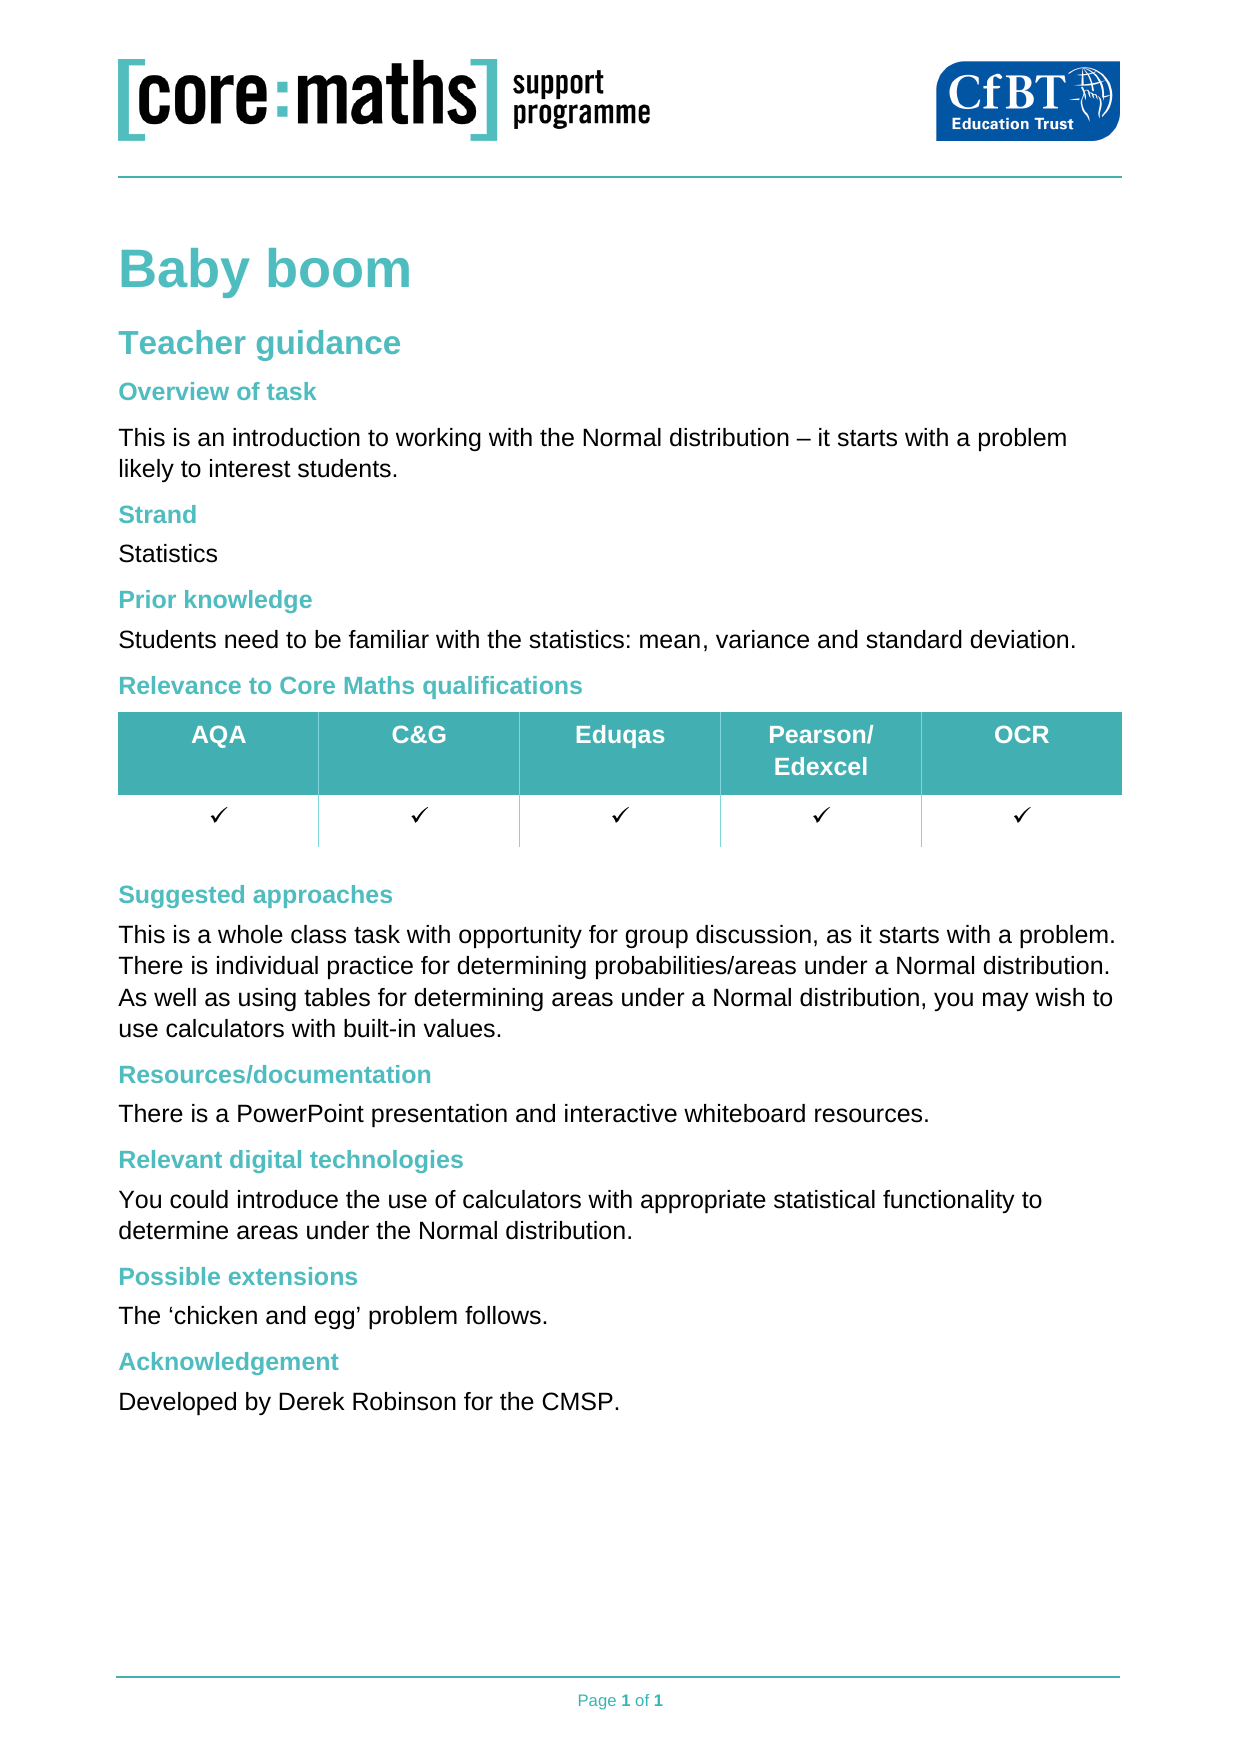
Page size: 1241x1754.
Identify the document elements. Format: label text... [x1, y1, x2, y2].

table_header OCR [922, 712, 1122, 795]
text Suggested approaches [118, 878, 1122, 909]
text Resources/documentation [118, 1057, 1122, 1088]
table_header Eduqas [520, 712, 720, 795]
text Statistics [118, 537, 1122, 568]
table_cell [721, 795, 921, 847]
subtitle Baby boom [118, 236, 1122, 298]
table_header AQA [118, 712, 318, 795]
picture [933, 59, 1123, 144]
table_cell [118, 795, 318, 847]
text This is an introduction to working with the Normal distribution – it starts with a problem likely to interest students. [118, 420, 1122, 483]
text Relevance to Core Maths qualifications [118, 668, 1122, 699]
picture [118, 59, 650, 141]
text Relevant digital technologies [118, 1142, 1122, 1174]
table_cell [520, 795, 720, 847]
text Possible extensions [118, 1259, 1122, 1290]
table_cell [319, 795, 519, 847]
table_cell [922, 795, 1122, 847]
table_header Pearson/ Edexcel [721, 712, 921, 795]
text Prior knowledge [118, 583, 1122, 614]
text You could introduce the use of calculators with appropriate statistical functionality to determine areas under the Normal distribution. [118, 1182, 1122, 1244]
text Developed by Derek Robinson for the CMSP. [118, 1384, 1122, 1415]
text The ‘chicken and egg’ problem follows. [118, 1299, 1122, 1330]
text This is a whole class task with opportunity for group discussion, as it starts with a problem. There is individual practice for determining probabilities/areas under a Normal distribution. As well as using tables for determining areas under a Normal distribution, you may wish to use calculators with built-in values. [118, 917, 1122, 1042]
text There is a PowerPoint presentation and interactive whiteboard resources. [118, 1097, 1122, 1128]
table_header C&G [319, 712, 519, 795]
text Strand [118, 497, 1122, 528]
text Teacher guidance [118, 323, 1122, 362]
text Acknowledgement [118, 1344, 1122, 1376]
text Overview of task [118, 374, 1122, 406]
text Students need to be familiar with the statistics: mean, variance and standard deviation. [118, 622, 1122, 653]
